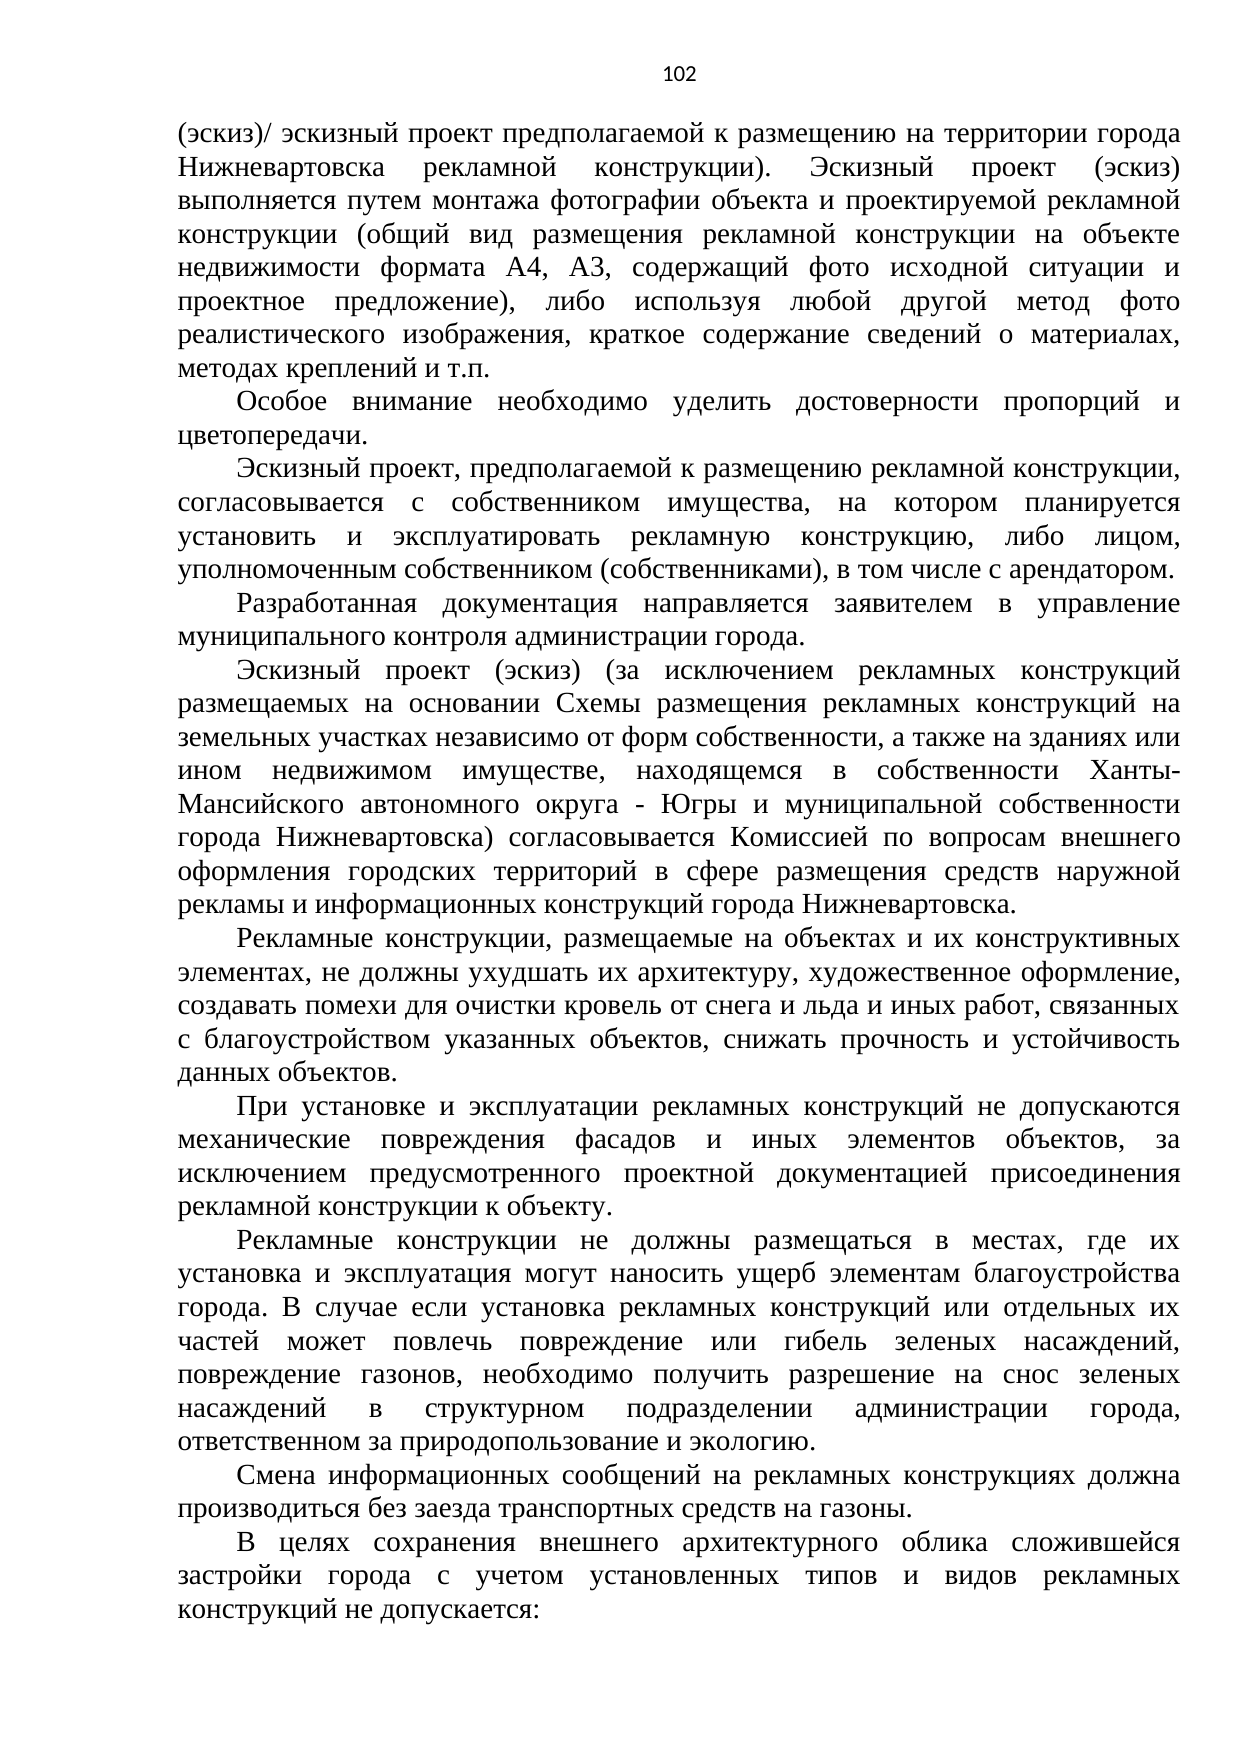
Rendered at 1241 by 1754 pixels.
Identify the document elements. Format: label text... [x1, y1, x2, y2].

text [177, 115, 1181, 383]
text В целях сохранения внешнего архитектурного облика сложившейся застройки города с учетом установленных типов и видов рекламных конструкций не допускается: [177, 1524, 1181, 1624]
text Разработанная документация направляется заявителем в управление муниципального контроля администрации города. [177, 585, 1181, 652]
text Эскизный проект (эскиз) (за исключением рекламных конструкций размещаемых на основании Схемы размещения рекламных конструкций на земельных участках независимо от форм собственности, а также на зданиях или ином недвижимом имуществе, находящемся в собственности Ханты-Мансийского автономного округа - Югры и муниципальной собственности города Нижневартовска) согласовывается Комиссией по вопросам внешнего оформления городских территорий в сфере размещения средств наружной рекламы и информационных конструкций города Нижневартовска. [177, 652, 1181, 920]
text При установке и эксплуатации рекламных конструкций не допускаются механические повреждения фасадов и иных элементов объектов, за исключением предусмотренного проектной документацией присоединения рекламной конструкции к объекту. [177, 1088, 1181, 1222]
text Особое внимание необходимо уделить достоверности пропорций и цветопередачи. [177, 383, 1181, 451]
text Рекламные конструкции, размещаемые на объектах и их конструктивных элементах, не должны ухудшать их архитектуру, художественное оформление, создавать помехи для очистки кровель от снега и льда и иных работ, связанных с благоустройством указанных объектов, снижать прочность и устойчивость данных объектов. [177, 920, 1181, 1088]
text Смена информационных сообщений на рекламных конструкциях должна производиться без заезда транспортных средств на газоны. [177, 1457, 1181, 1524]
text Эскизный проект, предполагаемой к размещению рекламной конструкции, согласовывается с собственником имущества, на котором планируется установить и эксплуатировать рекламную конструкцию, либо лицом, уполномоченным собственником (собственниками), в том числе с арендатором. [177, 451, 1181, 585]
text Рекламные конструкции не должны размещаться в местах, где их установка и эксплуатация могут наносить ущерб элементам благоустройства города. В случае если установка рекламных конструкций или отдельных их частей может повлечь повреждение или гибель зеленых насаждений, повреждение газонов, необходимо получить разрешение на снос зеленых насаждений в структурном подразделении администрации города, ответственном за природопользование и экологию. [177, 1222, 1181, 1457]
